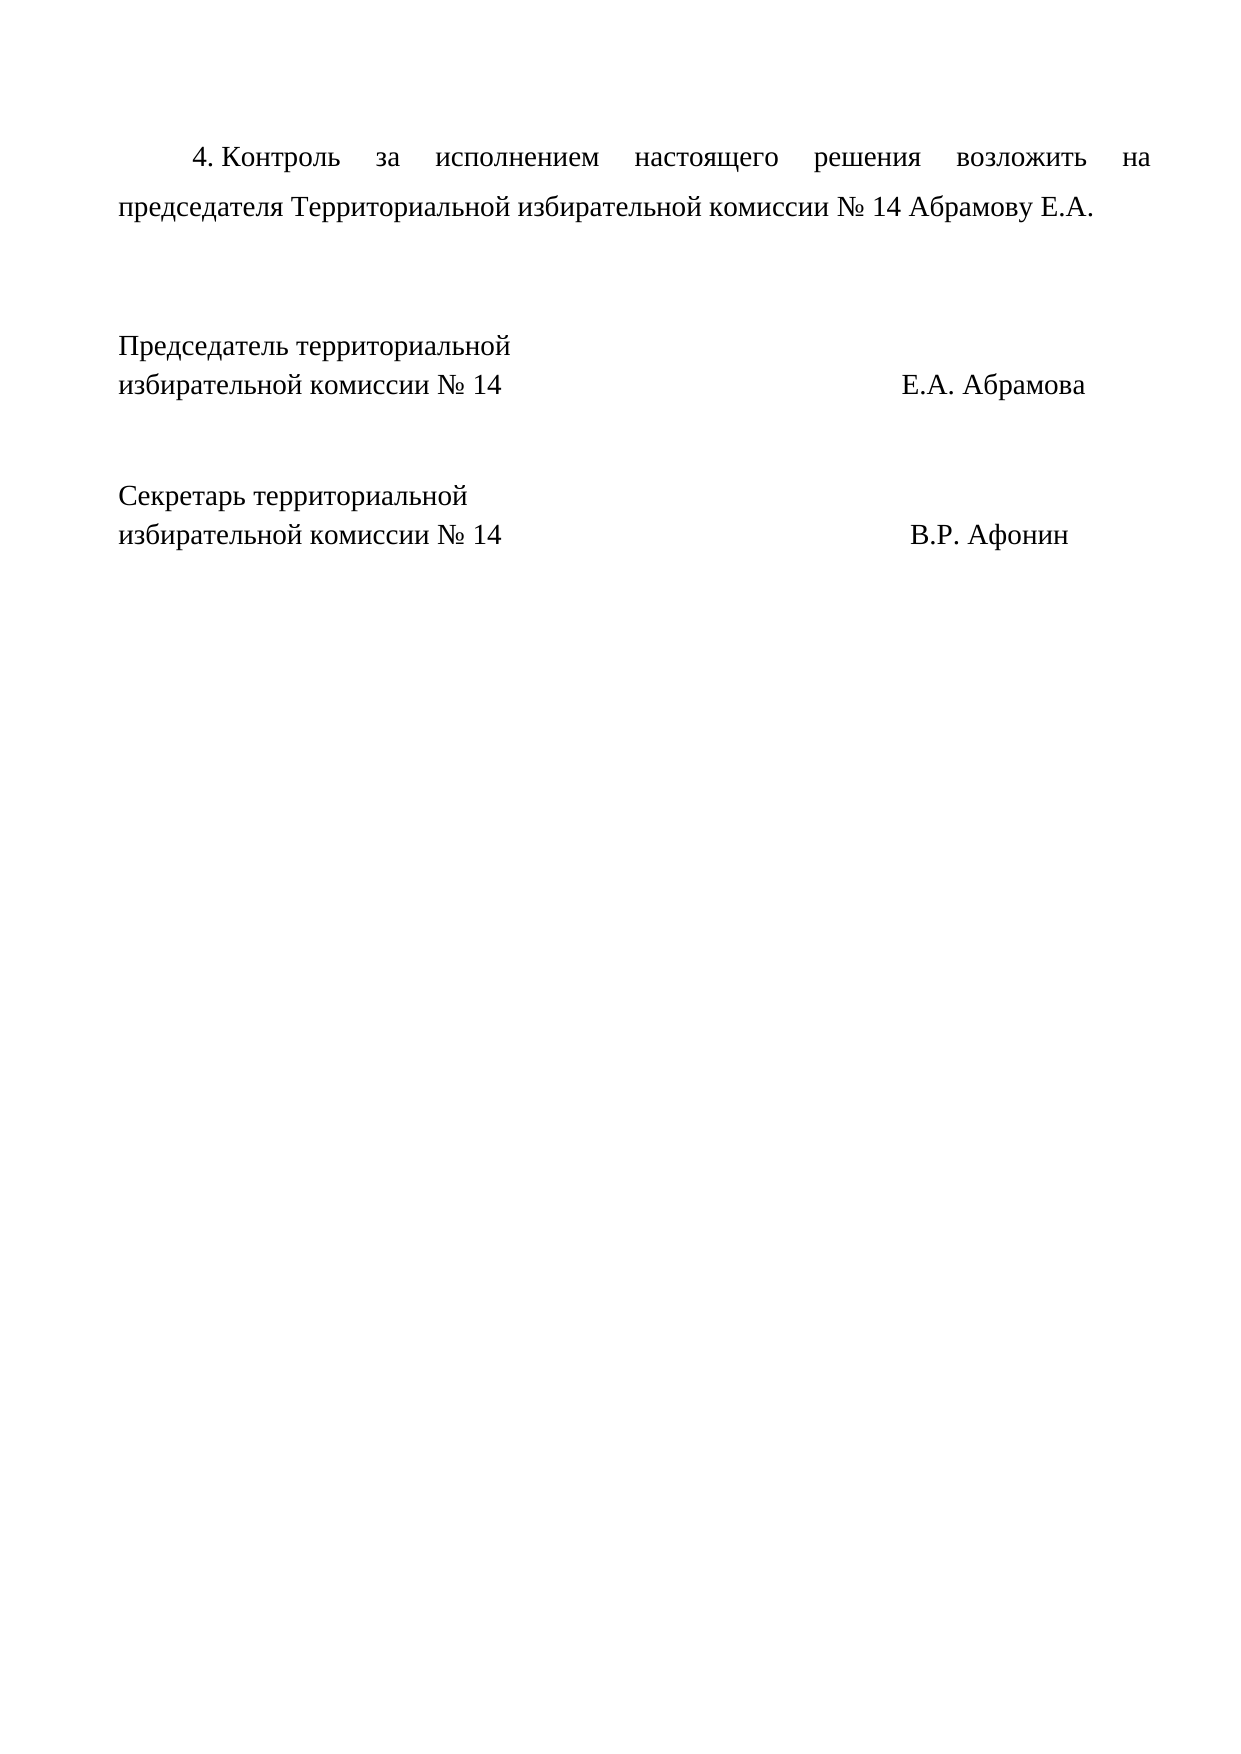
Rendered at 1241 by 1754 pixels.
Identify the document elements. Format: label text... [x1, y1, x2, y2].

text Секретарь территориальной избирательной комиссии № 14 В.Р. Афонин [118, 478, 1152, 586]
list 4. Контроль за исполнением настоящего решения возложить на председателя Территориальной избирательной комиссии № 14 Абрамову Е.А. [118, 139, 1152, 223]
text Председатель территориальной избирательной комиссии № 14 Е.А. Абрамова [118, 328, 1152, 436]
